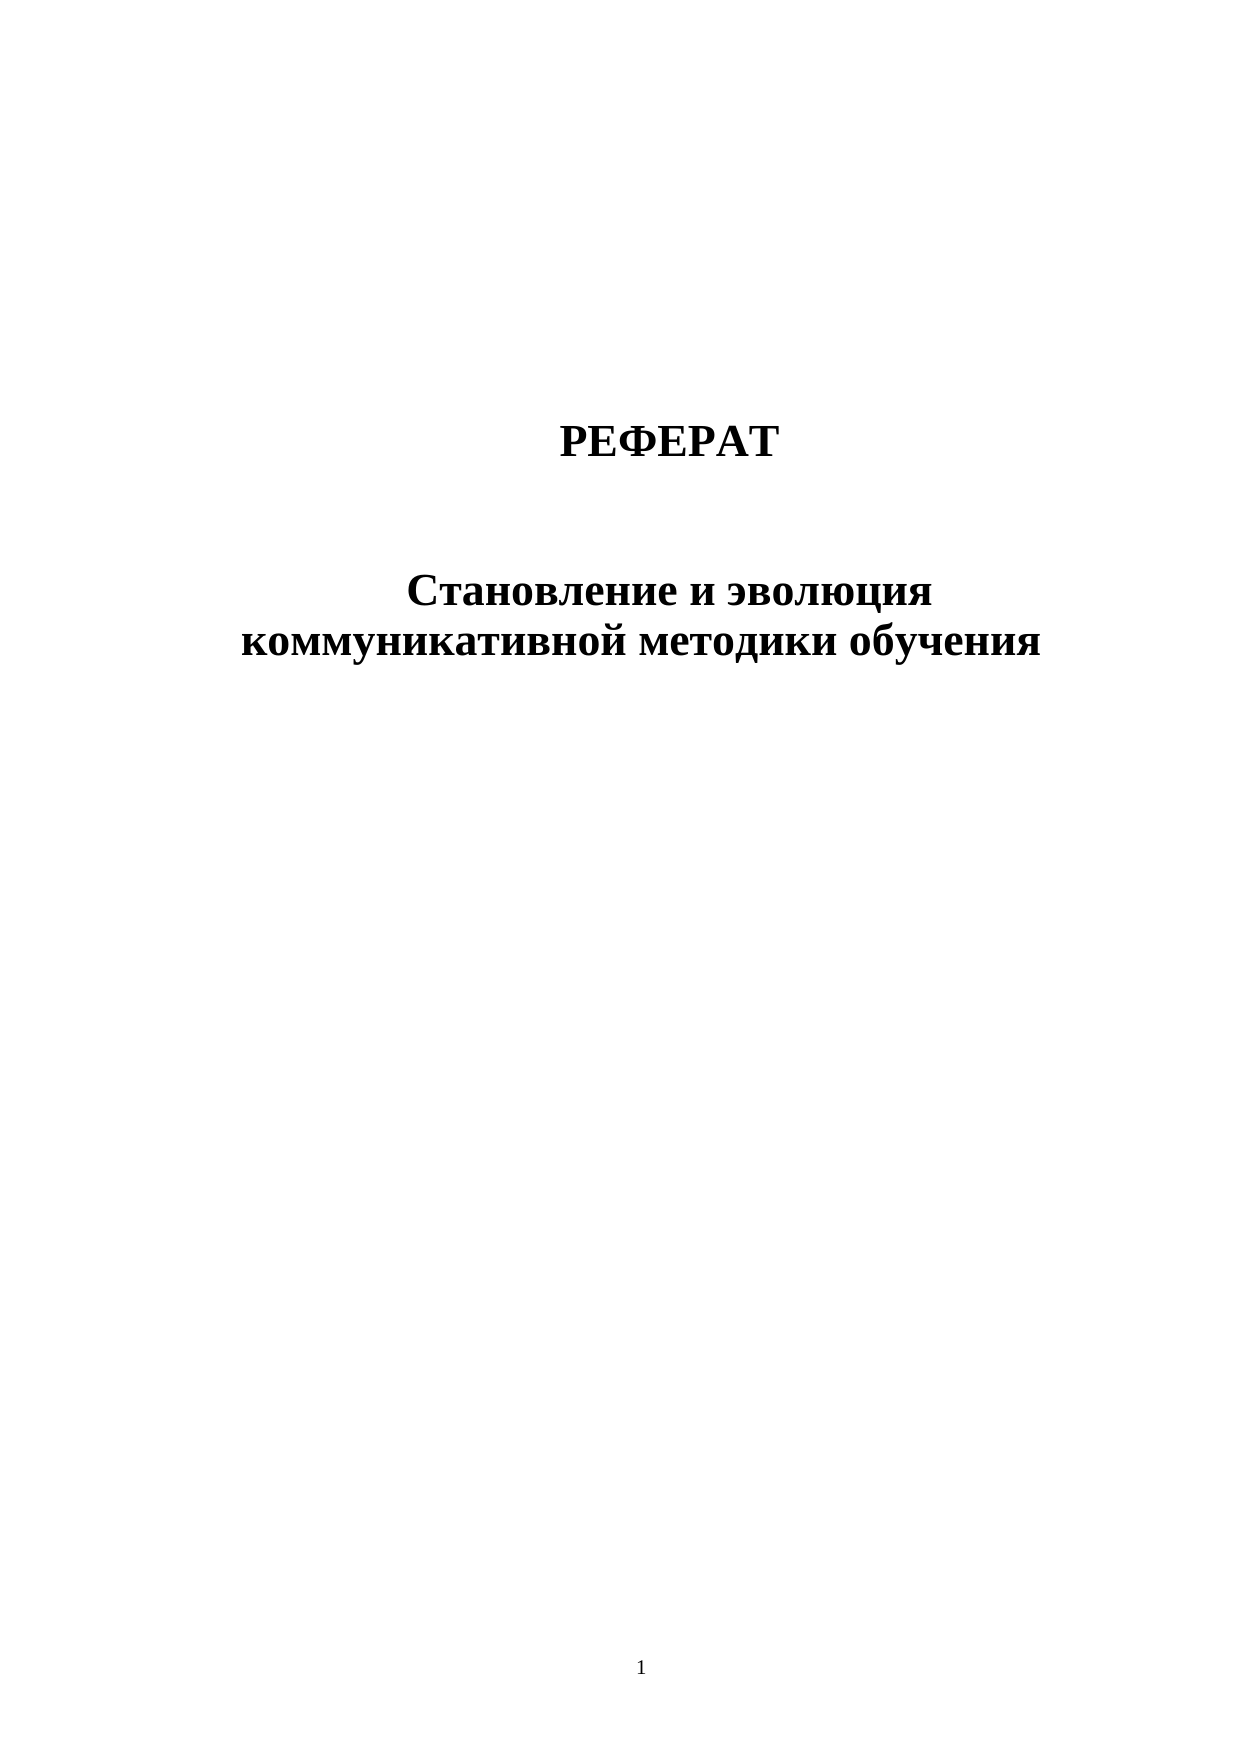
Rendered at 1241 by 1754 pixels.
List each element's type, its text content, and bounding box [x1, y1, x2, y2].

text РЕФЕРАТ [157, 416, 1125, 466]
text Становление и эволюция коммуникативной методики обучения [157, 564, 1125, 666]
